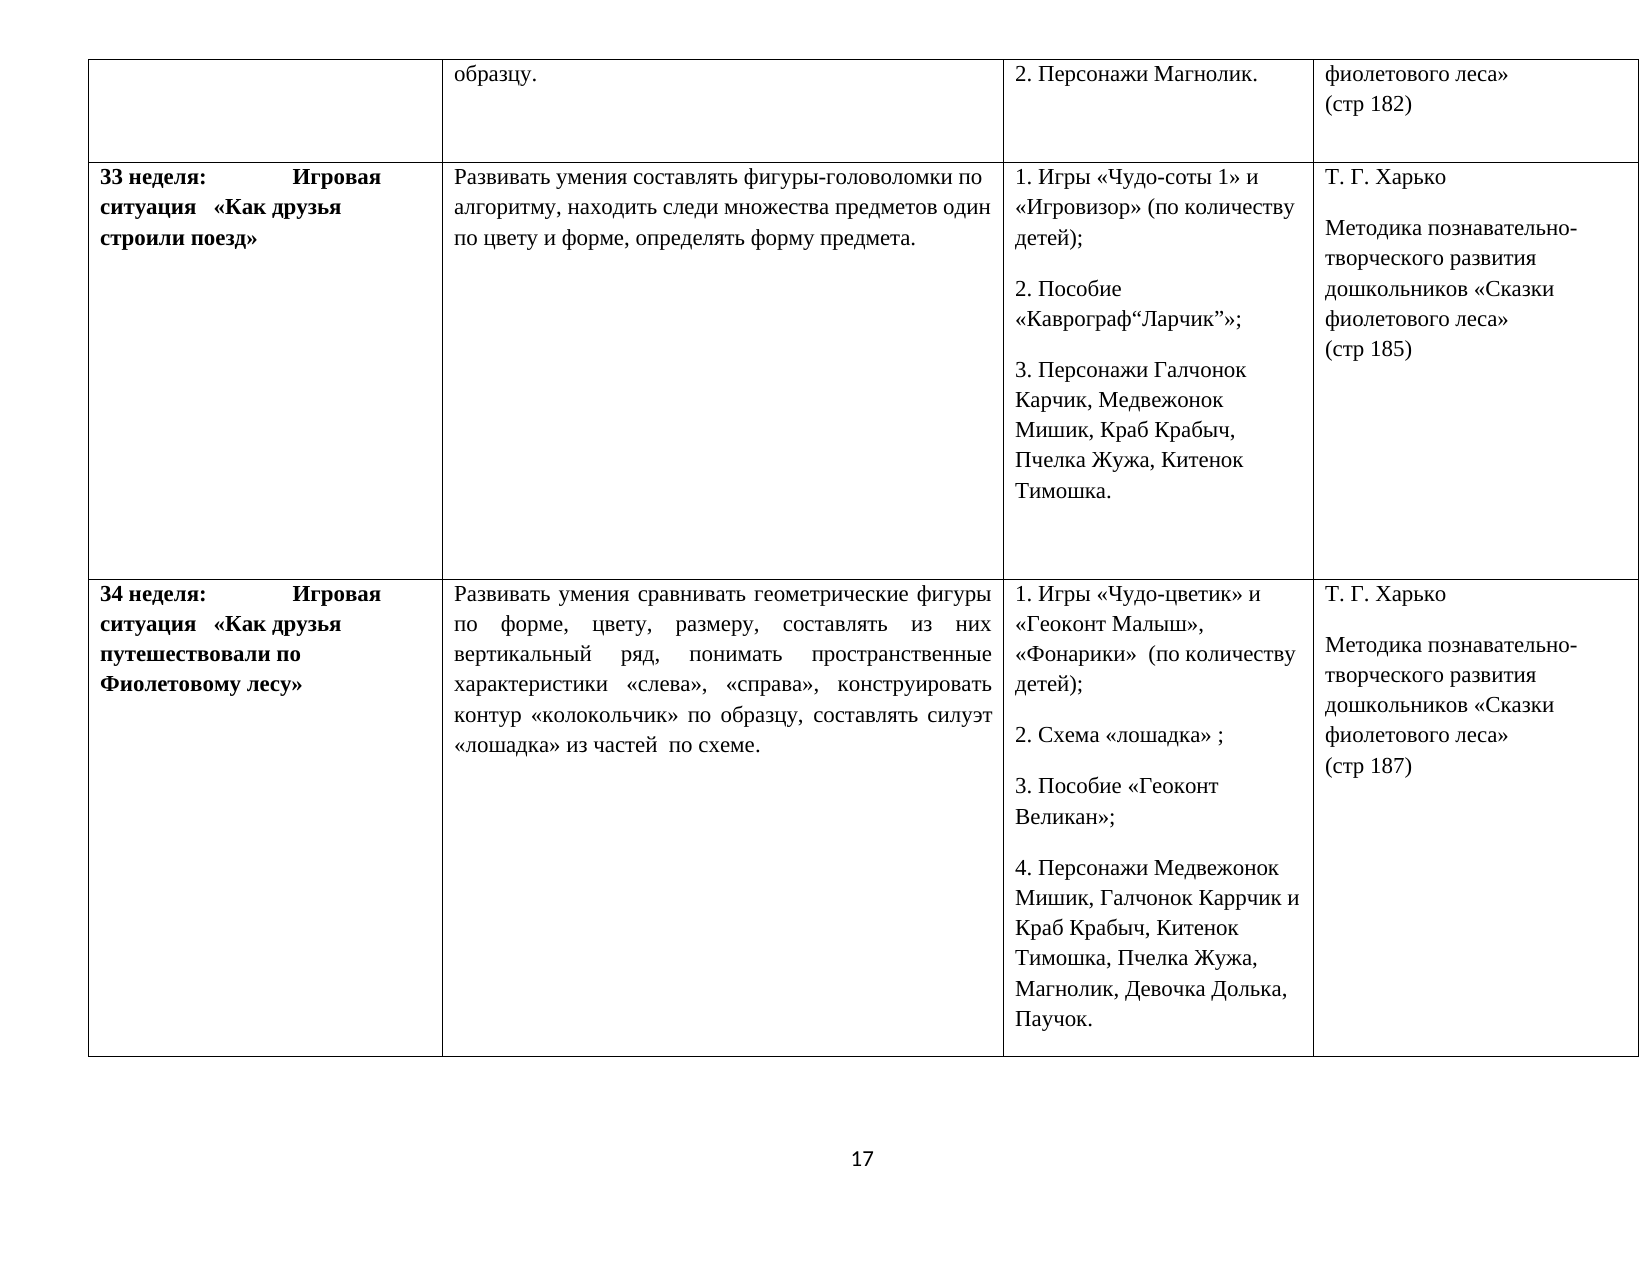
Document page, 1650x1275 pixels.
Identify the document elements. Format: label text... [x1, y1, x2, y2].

table_cell 1. Игры «Чудо-соты 1» и «Игровизор» (по количеству детей); 2. Пособие «Каврограф“Ларчик”»; 3. Персонажи Галчонок Карчик, Медвежонок Мишик, Краб Крабыч, Пчелка Жужа, Китенок Тимошка. [1004, 163, 1313, 579]
table_cell Развивать умения сравнивать геометрические фигуры по форме, цвету, размеру, составлять из них вертикальный ряд, понимать пространственные характеристики «слева», «справа», конструировать контур «колокольчик» по образцу, составлять силуэт «лошадка» из частей по схеме. [443, 580, 1003, 1056]
table_cell 1. Игры «Чудо-цветик» и «Геоконт Малыш», «Фонарики» (по количеству детей); 2. Схема «лошадка» ; 3. Пособие «Геоконт Великан»; 4. Персонажи Медвежонок Мишик, Галчонок Каррчик и Краб Крабыч, Китенок Тимошка, Пчелка Жужа, Магнолик, Девочка Долька, Паучок. [1004, 580, 1313, 1056]
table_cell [89, 60, 442, 162]
table_cell 33 неделя: Игровая ситуация «Как друзья строили поезд» [89, 163, 442, 579]
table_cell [1004, 60, 1313, 162]
table_cell Развивать умения составлять фигуры-головоломки по алгоритму, находить следи множества предметов один по цвету и форме, определять форму предмета. [443, 163, 1003, 579]
table_cell Т. Г. Харько Методика познавательно- творческого развития дошкольников «Сказки фиолетового леса» (стр 187) [1314, 580, 1638, 1056]
table_cell 34 неделя: Игровая ситуация «Как друзья путешествовали по Фиолетовому лесу» [89, 580, 442, 1056]
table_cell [1314, 60, 1638, 162]
table_cell Т. Г. Харько Методика познавательно- творческого развития дошкольников «Сказки фиолетового леса» (стр 185) [1314, 163, 1638, 579]
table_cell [443, 60, 1003, 162]
